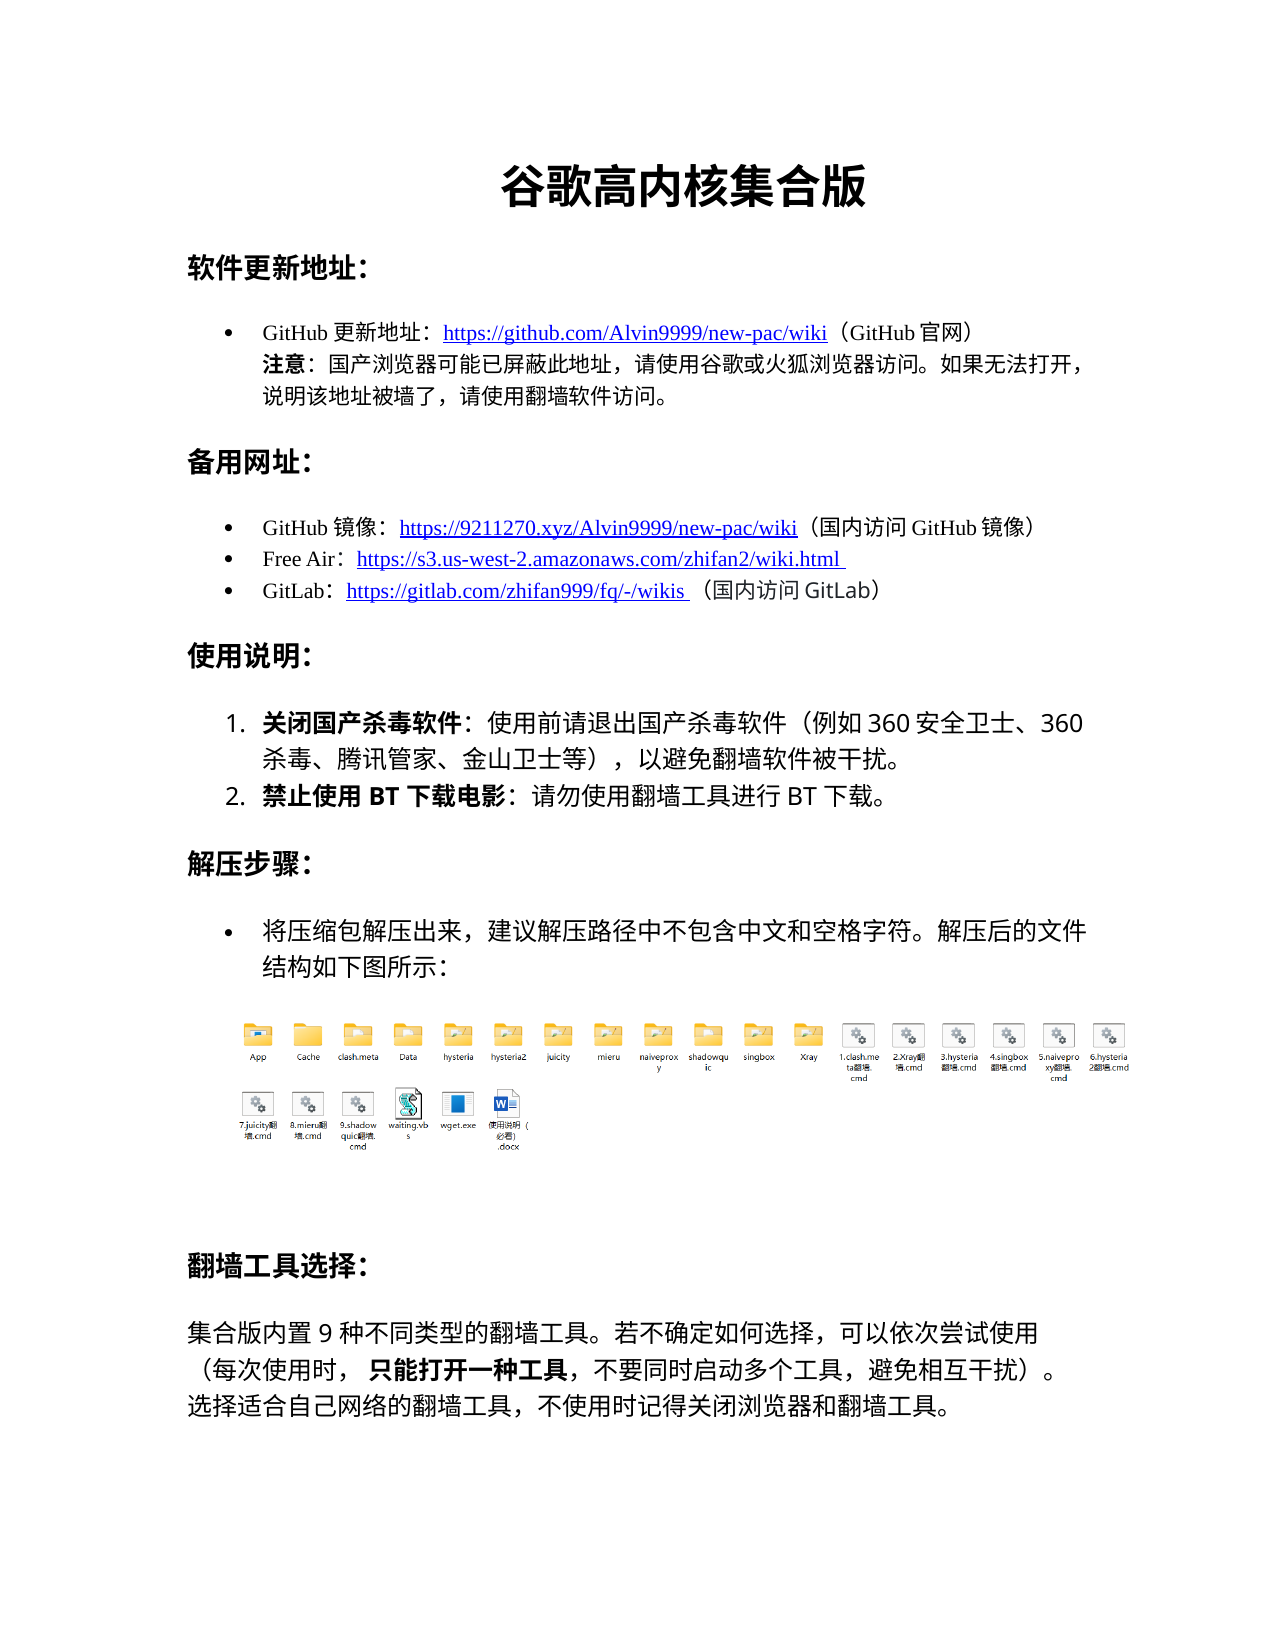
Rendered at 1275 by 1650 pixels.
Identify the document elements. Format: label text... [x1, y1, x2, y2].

text 翻墙工具选择： [187, 1244, 1087, 1285]
list GitHub 镜像：https://9211270.xyz/Alvin9999/new-pac/wiki（国内访问GitHub镜像） [225, 509, 1087, 541]
text 谷歌高内核集合版 [187, 150, 1087, 216]
text 使用说明： [187, 634, 1087, 674]
list 将压缩包解压出来，建议解压路径中不包含中文和空格字符。解压后的文件结构如下图所示： [225, 911, 1087, 984]
text 集合版内置 9 种不同类型的翻墙工具。若不确定如何选择，可以依次尝试使用（每次使用时， 只能打开一种工具，不要同时启动多个工具，避免相互干扰）。选择适合自己网络的翻墙工具，不使用时记得关闭浏览器和翻墙工具。 [187, 1314, 1087, 1423]
list GitHub 更新地址：https://github.com/Alvin9999/new-pac/wiki（GitHub官网） 注意：国产浏览器可能已屏蔽此地址，请使用谷歌或火狐浏览器访问。如果无法打开，说明该地址被墙了，请使用翻墙软件访问。 [225, 315, 1087, 410]
list GitLab：https://gitlab.com/zhifan999/fq/-/wikis （国内访问GitLab） [225, 573, 712, 604]
text 解压步骤： [187, 842, 1087, 882]
list 关闭国产杀毒软件：使用前请退出国产杀毒软件（例如360安全卫士、360杀毒、腾讯管家、金山卫士等），以避免翻墙软件被干扰。 [225, 704, 1087, 776]
subtitle 软件更新地址： [187, 246, 1087, 286]
list Free Air：https://s3.us-west-2.amazonaws.com/zhifan2/wiki.html [357, 541, 1087, 573]
list GitLab：https://gitlab.com/zhifan999/fq/-/wikis （国内访问GitLab） [804, 573, 1087, 604]
list 禁止使用 BT 下载电影：请勿使用翻墙工具进行 BT 下载。 [225, 776, 1087, 812]
subtitle 备用网址： [187, 439, 1087, 480]
picture [231, 1013, 1132, 1161]
